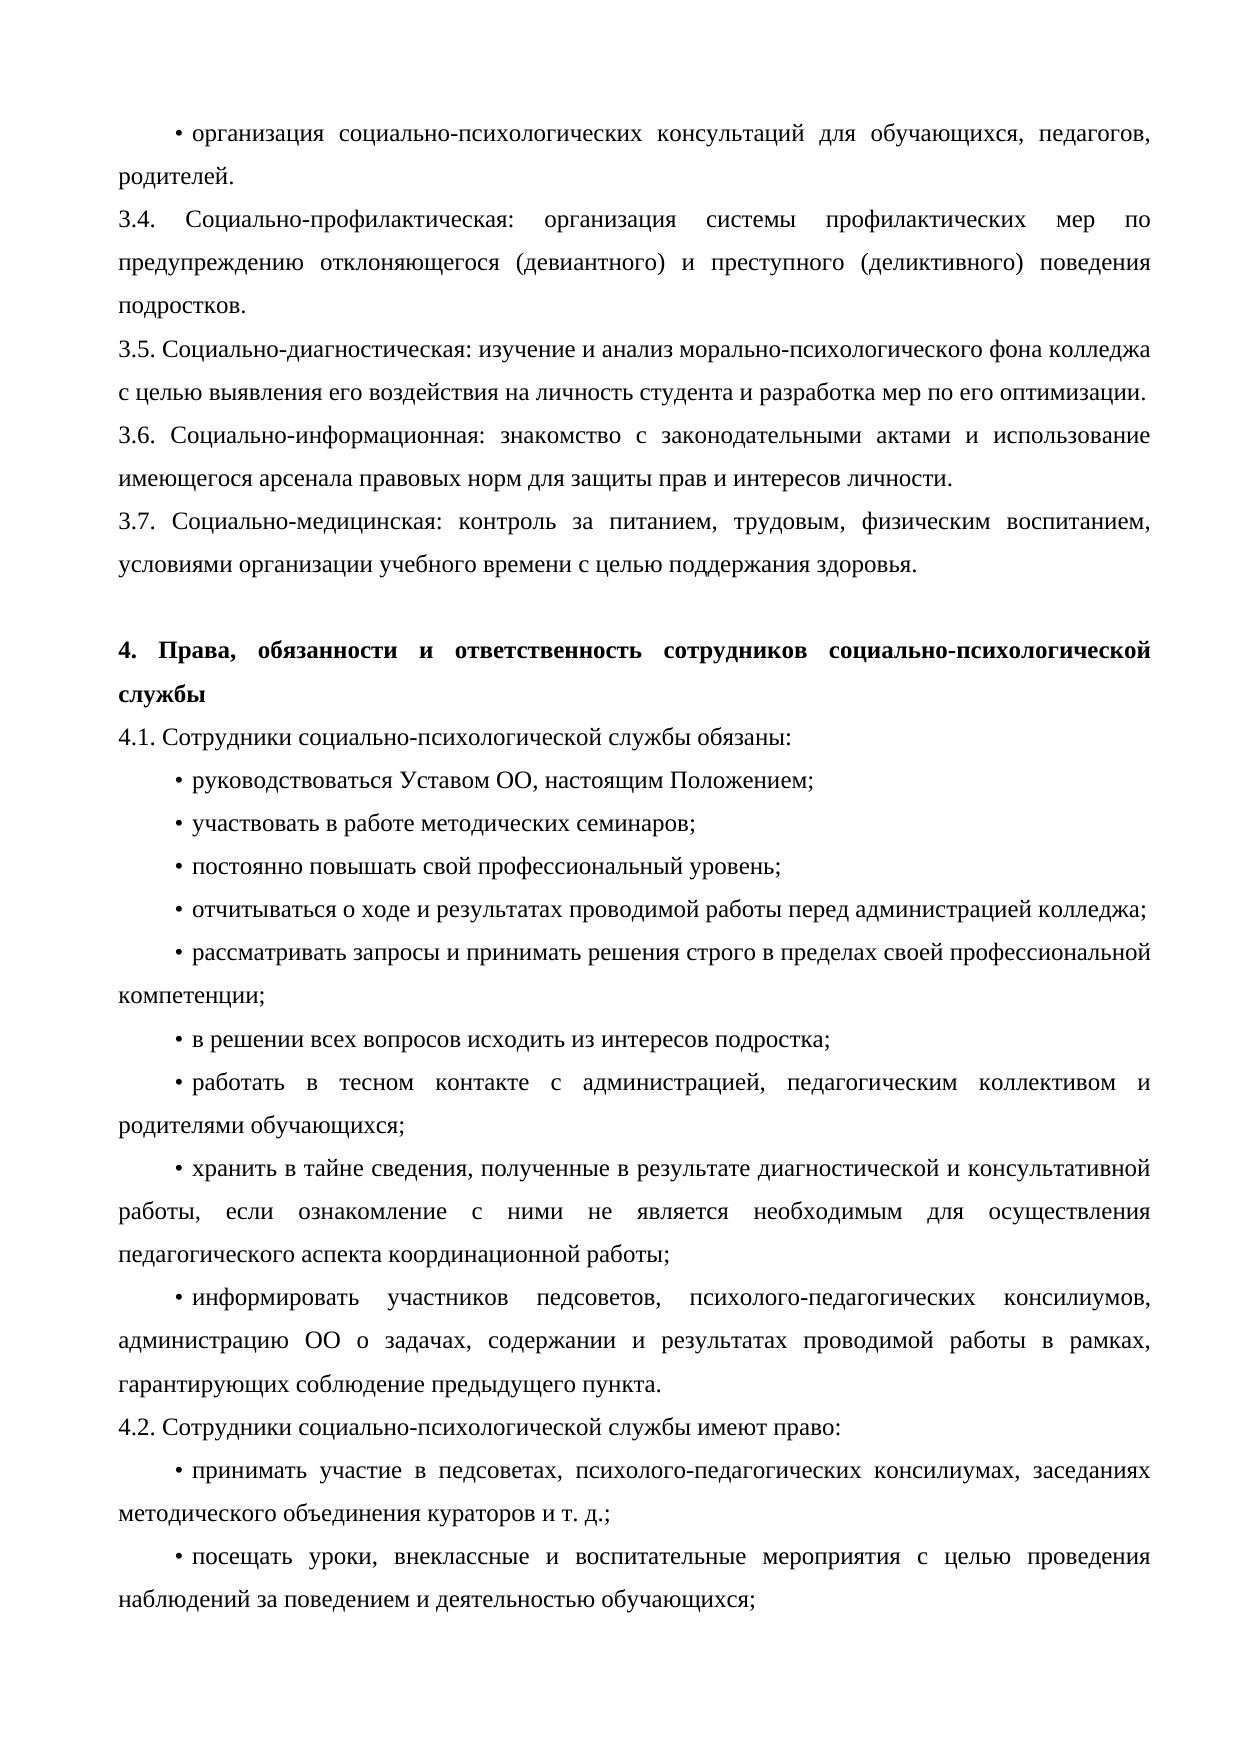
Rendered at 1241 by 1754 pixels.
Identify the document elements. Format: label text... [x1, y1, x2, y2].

text • участвовать в работе методических семинаров; [118, 808, 1152, 837]
text 4.2. Сотрудники социально-психологической службы имеют право: [118, 1412, 1152, 1441]
text 3.7. Социально-медицинская: контроль за питанием, трудовым, физическим воспитанием, условиями организации учебного времени с целью поддержания здоровья. [118, 506, 1152, 578]
text • работать в тесном контакте с администрацией, педагогическим коллективом и родителями обучающихся; [118, 1067, 1152, 1139]
text • руководствоваться Уставом ОО, настоящим Положением; [118, 765, 1152, 794]
text • организация социально-психологических консультаций для обучающихся, педагогов, родителей. [118, 118, 1152, 190]
text 3.6. Социально-информационная: знакомство с законодательными актами и использование имеющегося арсенала правовых норм для защиты прав и интересов личности. [118, 420, 1152, 492]
text • в решении всех вопросов исходить из интересов подростка; [118, 1024, 1152, 1052]
text 4. Права, обязанности и ответственность сотрудников социально-психологической службы [118, 636, 1152, 707]
text • принимать участие в педсоветах, психолого-педагогических консилиумах, заседаниях методического объединения кураторов и т. д.; [118, 1455, 1152, 1527]
text • информировать участников педсоветов, психолого-педагогических консилиумов, администрацию ОО о задачах, содержании и результатах проводимой работы в рамках, гарантирующих соблюдение предыдущего пункта. [118, 1282, 1152, 1397]
text • рассматривать запросы и принимать решения строго в пределах своей профессиональной компетенции; [118, 937, 1152, 1009]
text • отчитываться о ходе и результатах проводимой работы перед администрацией колледжа; [118, 894, 1152, 923]
text • посещать уроки, внеклассные и воспитательные мероприятия с целью проведения наблюдений за поведением и деятельностью обучающихся; [118, 1541, 1152, 1613]
text 3.4. Социально-профилактическая: организация системы профилактических мер по предупреждению отклоняющегося (девиантного) и преступного (деликтивного) поведения подростков. [118, 204, 1152, 319]
text • хранить в тайне сведения, полученные в результате диагностической и консультативной работы, если ознакомление с ними не является необходимым для осуществления педагогического аспекта координационной работы; [118, 1153, 1152, 1268]
text 3.5. Социально-диагностическая: изучение и анализ морально-психологического фона колледжа с целью выявления его воздействия на личность студента и разработка мер по его оптимизации. [118, 334, 1152, 406]
text 4.1. Сотрудники социально-психологической службы обязаны: [118, 722, 1152, 751]
text • постоянно повышать свой профессиональный уровень; [118, 851, 1152, 880]
